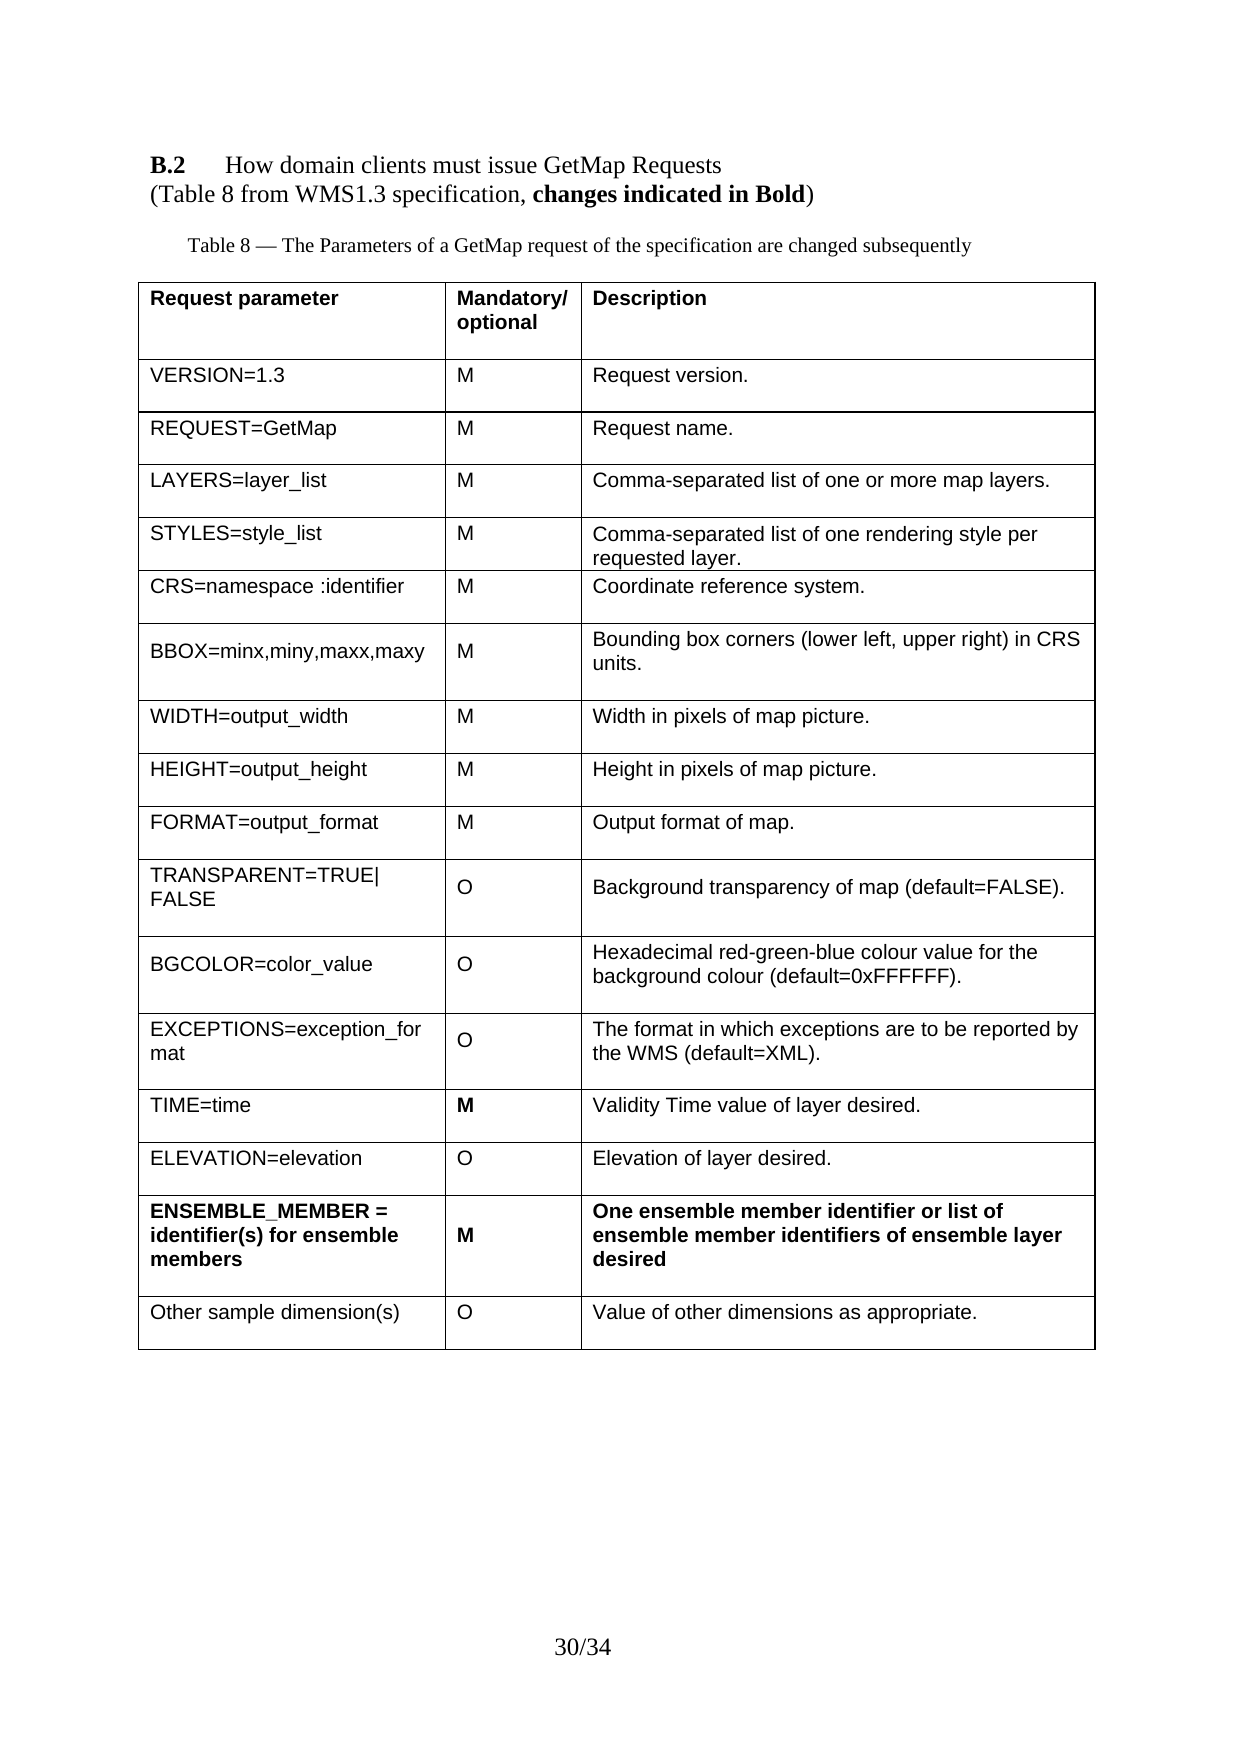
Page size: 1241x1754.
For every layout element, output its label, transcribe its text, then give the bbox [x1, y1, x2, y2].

table_cell M [446, 807, 581, 859]
table_cell Output format of map. [582, 807, 1094, 859]
table_cell EXCEPTIONS=exception_format [139, 1014, 445, 1089]
text Table 8 — The Parameters of a GetMap request of the specification are changed subsequently [187, 232, 1090, 257]
table_cell TRANSPARENT=TRUE|FALSE [139, 860, 445, 936]
table_cell Comma-separated list of one or more map layers. [582, 465, 1094, 517]
table_cell O [446, 1297, 581, 1349]
table_header Request parameter [139, 283, 445, 358]
table_cell FORMAT=output_format [139, 807, 445, 859]
table_cell Request version. [582, 360, 1094, 411]
table_cell ELEVATION=elevation [139, 1143, 445, 1195]
table_cell M [446, 571, 581, 623]
table_cell Elevation of layer desired. [582, 1143, 1094, 1195]
table_cell Other sample dimension(s) [139, 1297, 445, 1349]
table_header Description [582, 283, 1094, 358]
table_cell M [446, 1090, 581, 1142]
table_cell VERSION=1.3 [139, 360, 445, 411]
table_cell M [446, 1196, 581, 1296]
table_cell O [446, 1014, 581, 1089]
table_cell Bounding box corners (lower left, upper right) in CRS units. [582, 624, 1094, 700]
table_cell WIDTH=output_width [139, 701, 445, 753]
table_cell Validity Time value of layer desired. [582, 1090, 1094, 1142]
table_cell BGCOLOR=color_value [139, 937, 445, 1012]
table_cell O [446, 937, 581, 1012]
table_cell M [446, 754, 581, 806]
table_cell REQUEST=GetMap [139, 413, 445, 464]
table_cell Background transparency of map (default=FALSE). [582, 860, 1094, 936]
table_cell M [446, 360, 581, 411]
table_cell O [446, 860, 581, 936]
table_cell TIME=time [139, 1090, 445, 1142]
table_cell ENSEMBLE_MEMBER = identifier(s) for ensemble members [139, 1196, 445, 1296]
table_cell HEIGHT=output_height [139, 754, 445, 806]
table_cell Value of other dimensions as appropriate. [582, 1297, 1094, 1349]
text B.2 How domain clients must issue GetMap Requests (Table 8 from WMS1.3 specification, changes indicated in Bold) [150, 150, 1090, 207]
table_cell O [446, 1143, 581, 1195]
table_cell BBOX=minx,miny,maxx,maxy [139, 624, 445, 700]
table_cell Comma-separated list of one rendering style per requested layer. [582, 518, 1094, 570]
table_cell STYLES=style_list [139, 518, 445, 570]
table_cell Width in pixels of map picture. [582, 701, 1094, 753]
table_cell Height in pixels of map picture. [582, 754, 1094, 806]
table_cell M [446, 465, 581, 517]
table_cell LAYERS=layer_list [139, 465, 445, 517]
table_cell Request name. [582, 413, 1094, 464]
table_cell Coordinate reference system. [582, 571, 1094, 623]
table_cell Hexadecimal red-green-blue colour value for the background colour (default=0xFFFFFF). [582, 937, 1094, 1012]
table_cell M [446, 518, 581, 570]
table_cell M [446, 413, 581, 464]
table_cell CRS=namespace :identifier [139, 571, 445, 623]
table_cell M [446, 624, 581, 700]
table_cell The format in which exceptions are to be reported by the WMS (default=XML). [582, 1014, 1094, 1089]
table_cell One ensemble member identifier or list of ensemble member identifiers of ensemble layer desired [582, 1196, 1094, 1296]
table_header Mandatory/optional [446, 283, 581, 358]
table_cell M [446, 701, 581, 753]
